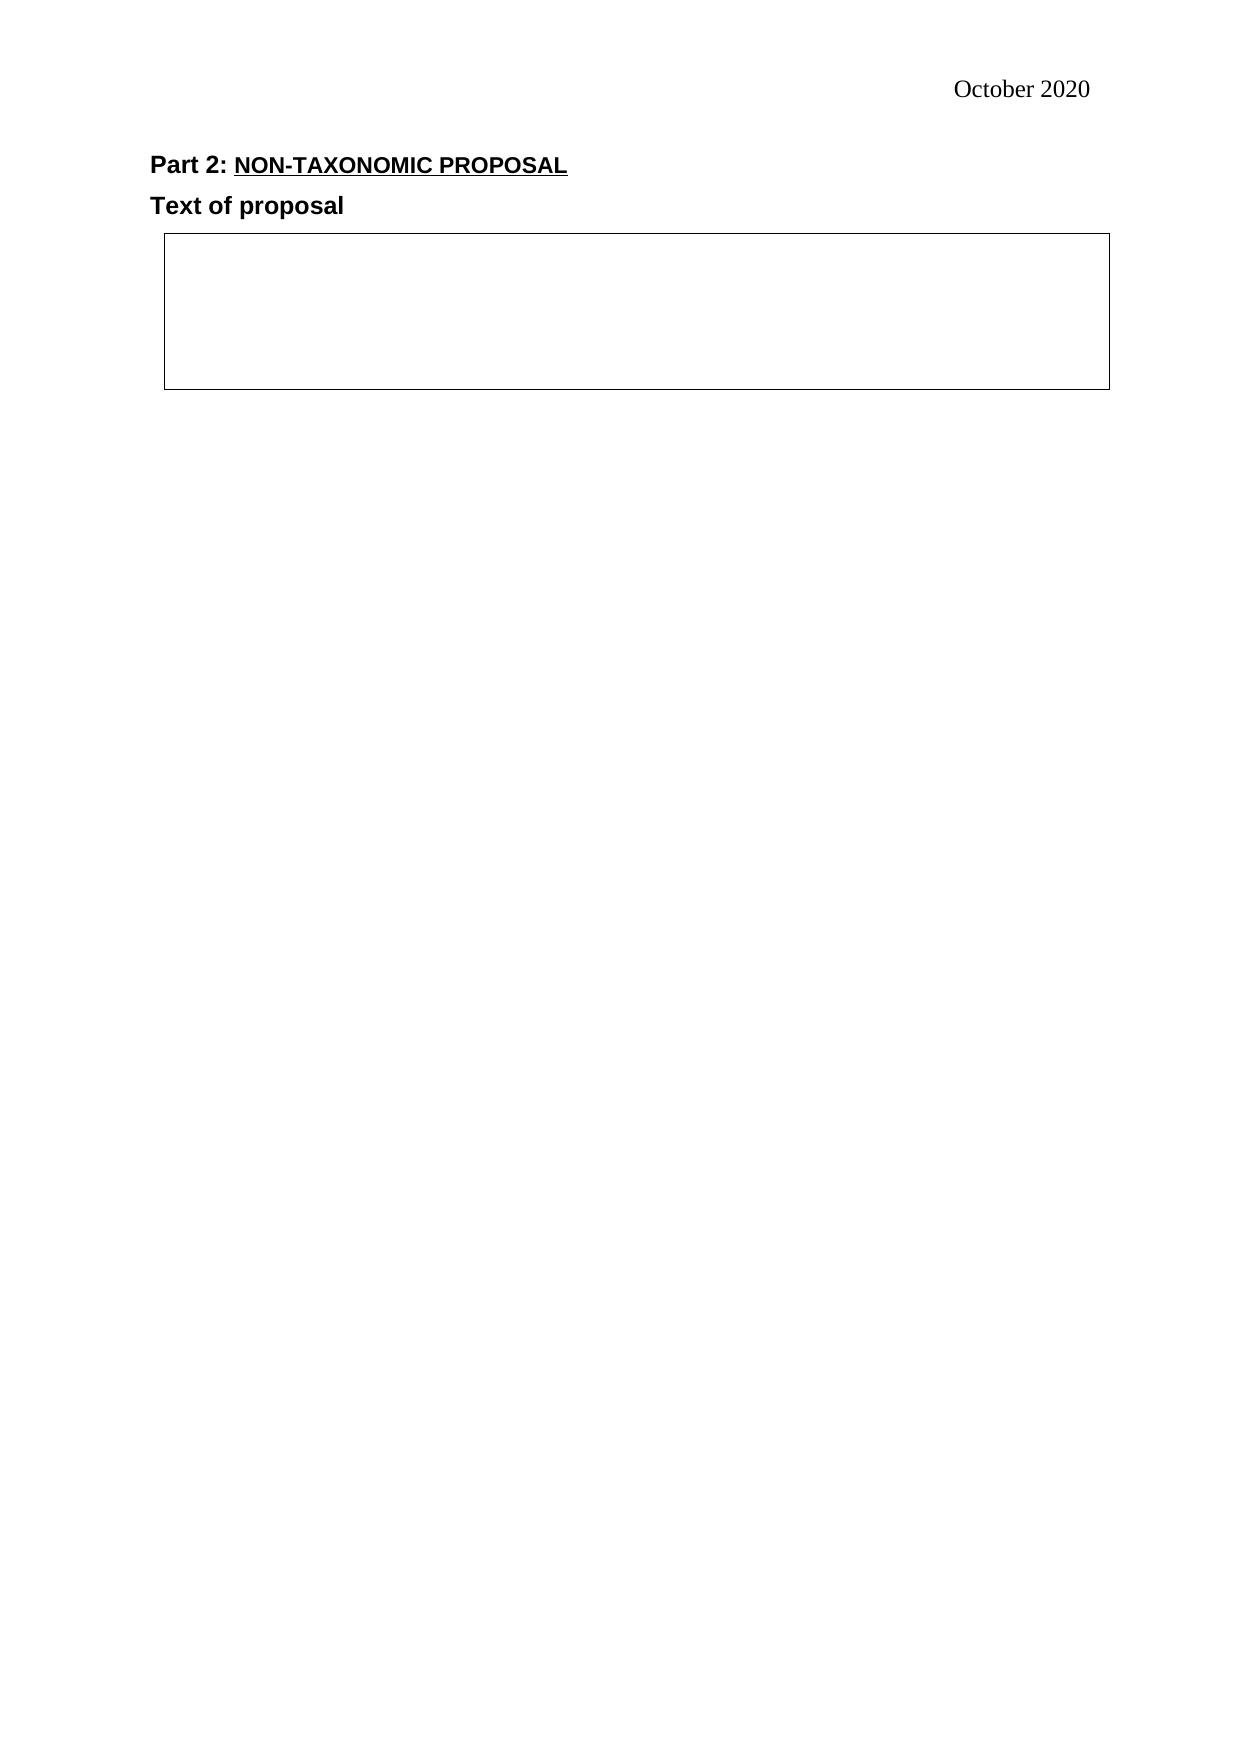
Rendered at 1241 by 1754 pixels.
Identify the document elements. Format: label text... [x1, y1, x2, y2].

table_header [165, 234, 1109, 389]
text Part 2: NON-TAXONOMIC PROPOSAL [150, 150, 1090, 179]
text Text of proposal [150, 191, 1090, 220]
